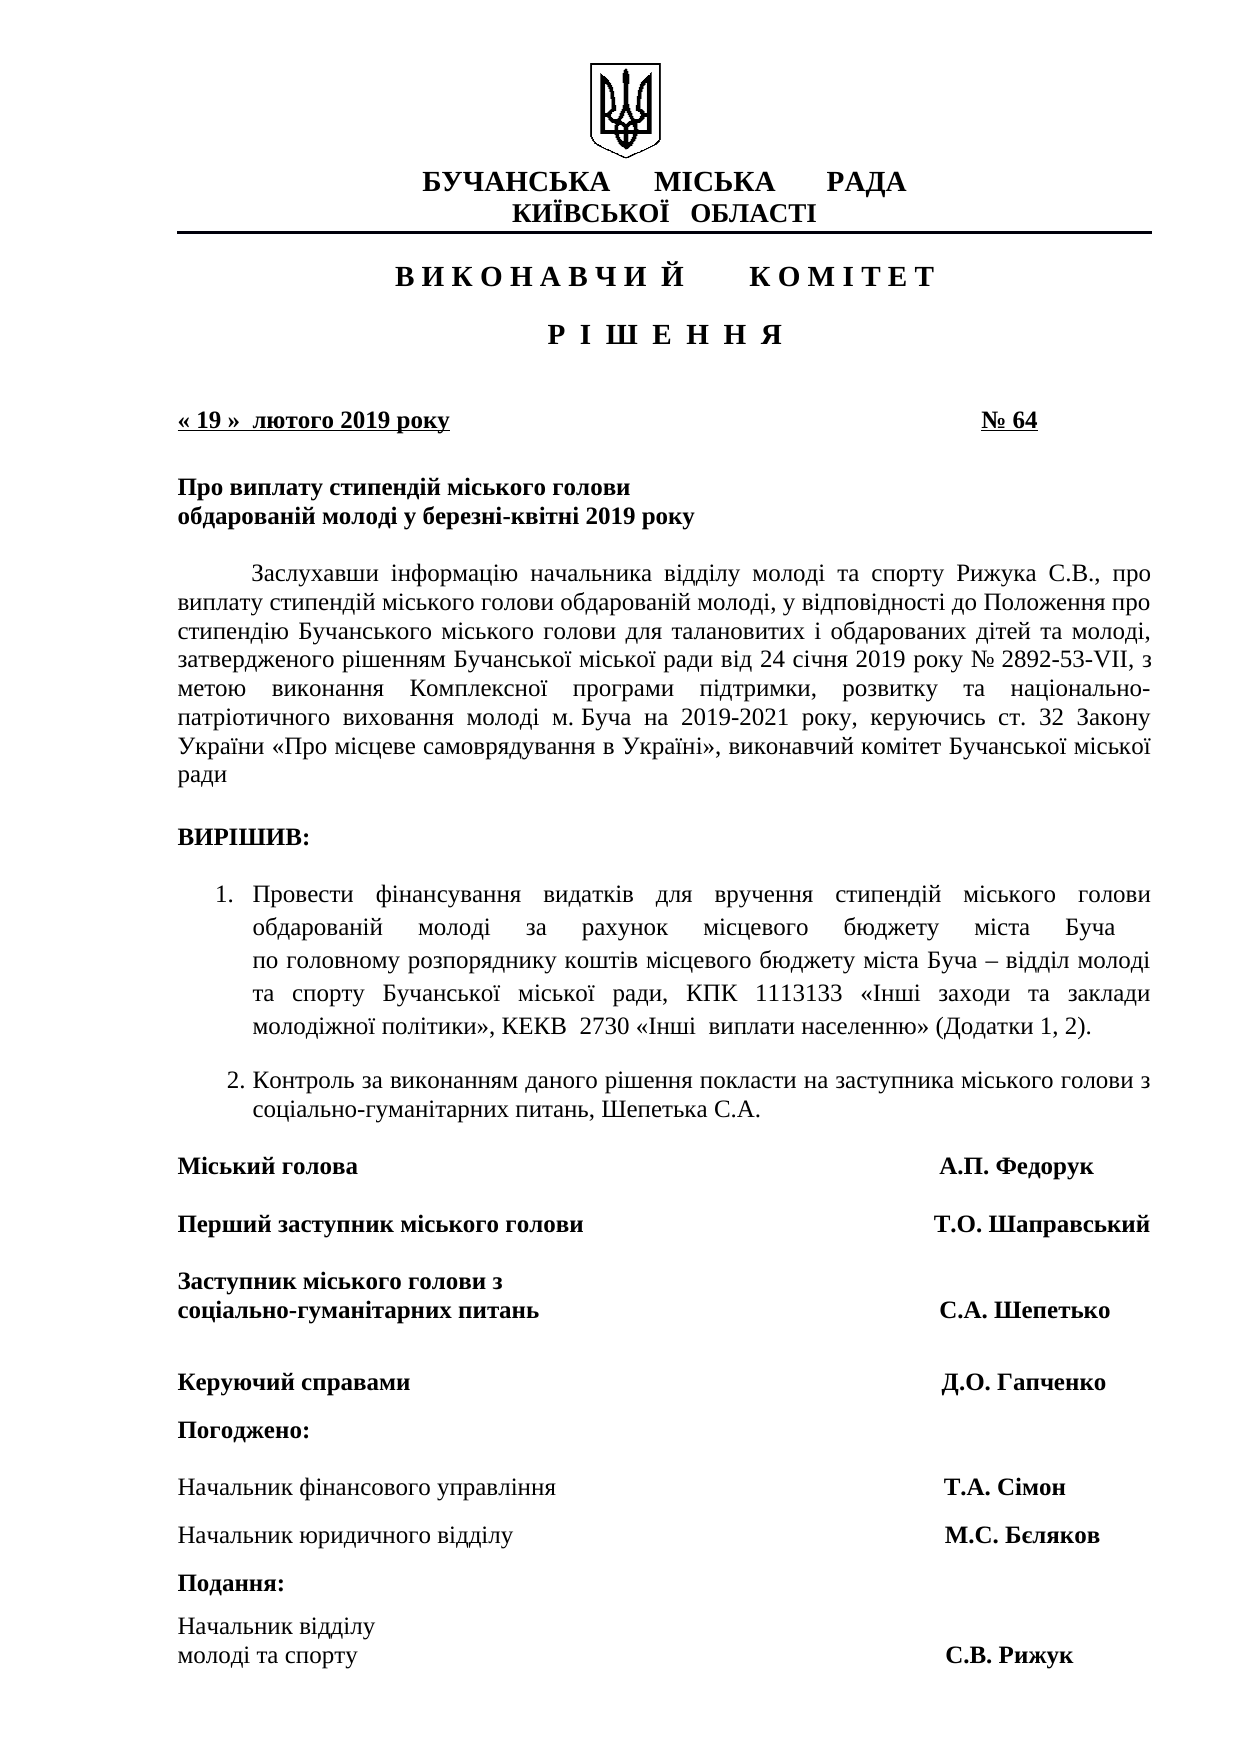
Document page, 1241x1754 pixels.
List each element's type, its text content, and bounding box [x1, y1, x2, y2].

text Перший заступник міського голови Т.О. Шаправський [177, 1209, 1152, 1238]
text Керуючий справами Д.О. Гапченко [177, 1367, 1152, 1396]
text молоді та спорту С.В. Рижук [177, 1640, 1152, 1669]
text Заслухавши інформацію начальника відділу молоді та спорту Рижука С.В., про виплату стипендій міського голови обдарованій молоді, у відповідності до Положення про стипендію Бучанського міського голови для талановитих і обдарованих дітей та молоді, затвердженого рішенням Бучанської міської ради від 24 січня 2019 року № 2892-53-VII, з метою виконання Комплексної програми підтримки, розвитку та національно-патріотичного виховання молоді м. Буча на 2019-2021 року, керуючись ст. 32 Закону України «Про місцеве самоврядування в Україні», виконавчий комітет Бучанської міської ради [177, 558, 1152, 788]
text 2. Контроль за виконанням даного рішення покласти на заступника міського голови з соціально-гуманітарних питань, Шепетька С.А. [177, 1065, 1152, 1123]
text Начальник фінансового управління Т.А. Сімон [177, 1472, 1152, 1501]
text Р І Ш Е Н Н Я [177, 317, 1152, 351]
text В И К О Н А В Ч И Й К О М І Т Е Т [177, 259, 1152, 292]
text « 19 » лютого 2019 року № 64 [177, 405, 1152, 434]
list Провести фінансування видатків для вручення стипендій міського голови обдарованій молоді за рахунок місцевого бюджету міста Буча по головному розпоряднику коштів місцевого бюджету міста Буча – відділ молоді та спорту Бучанської міської ради, КПК 1113133 «Інші заходи та заклади молодіжної політики», КЕКВ 2730 «Інші виплати населенню» (Додатки 1, 2). [215, 879, 1152, 1040]
text Начальник юридичного відділу М.С. Бєляков [177, 1520, 1152, 1549]
text Погоджено: [177, 1415, 1152, 1444]
text Про виплату стипендій міського голови [177, 472, 1152, 501]
text КИЇВСЬКОЇ ОБЛАСТІ [177, 197, 1152, 231]
text Начальник відділу [177, 1611, 1152, 1640]
text соціально-гуманітарних питань С.А. Шепетько [177, 1295, 1152, 1324]
text БУЧАНСЬКА МІСЬКА РАДА [177, 164, 1152, 197]
text ВИРІШИВ: [177, 822, 1152, 851]
text Заступник міського голови з [177, 1266, 1152, 1295]
text Подання: [177, 1568, 1152, 1597]
text Міський голова А.П. Федорук [177, 1151, 1152, 1180]
text обдарованій молоді у березні-квітні 2019 року [177, 501, 1152, 529]
